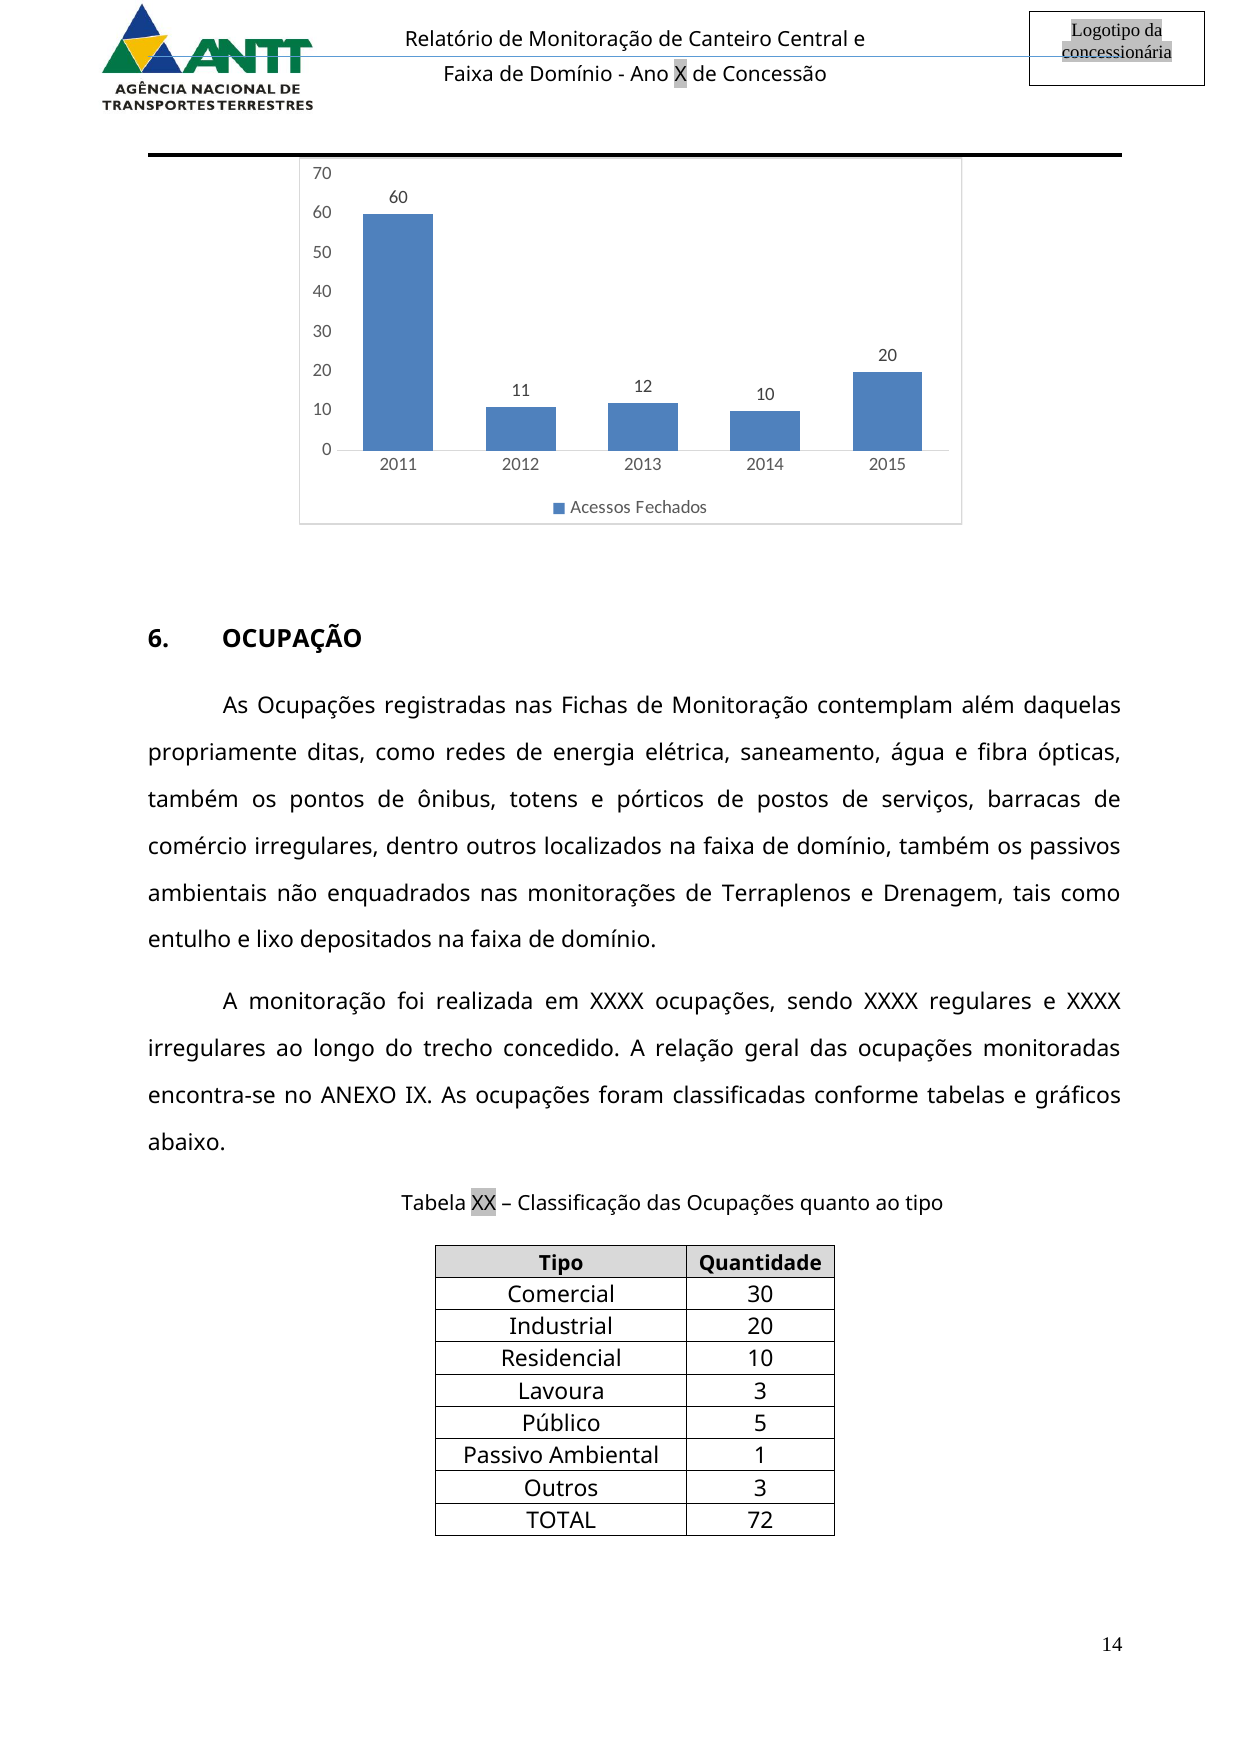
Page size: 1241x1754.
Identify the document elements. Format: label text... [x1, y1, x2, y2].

table_cell 1 [687, 1439, 834, 1470]
table_cell 72 [687, 1504, 834, 1535]
text Tabela XX – Classificação das Ocupações quanto ao tipo [496, 1188, 1122, 1216]
text Tabela XX – Classificação das Ocupações quanto ao tipo [148, 1188, 471, 1216]
picture [98, 0, 317, 115]
table_cell 3 [687, 1471, 834, 1503]
table_cell 10 [687, 1342, 834, 1373]
table_cell 30 [687, 1278, 834, 1309]
table_cell 3 [687, 1375, 834, 1406]
table_cell Lavoura [436, 1375, 686, 1406]
table_cell Passivo Ambiental [436, 1439, 686, 1470]
table_cell Comercial [436, 1278, 686, 1309]
table_cell 20 [687, 1310, 834, 1341]
table_header Tipo [436, 1246, 686, 1277]
table_cell Outros [436, 1471, 686, 1503]
table_cell 5 [687, 1407, 834, 1438]
table_cell TOTAL [436, 1504, 686, 1535]
text A monitoração foi realizada em XXXX ocupações, sendo XXXX regulares e XXXX irregulares ao longo do trecho concedido. A relação geral das ocupações monitoradas encontra-se no ANEXO IX. As ocupações foram classificadas conforme tabelas e gráficos abaixo. [148, 985, 1122, 1157]
table_cell Industrial [436, 1310, 686, 1341]
text As Ocupações registradas nas Fichas de Monitoração contemplam além daquelas propriamente ditas, como redes de energia elétrica, saneamento, água e fibra ópticas, também os pontos de ônibus, totens e pórticos de postos de serviços, barracas de comércio irregulares, dentro outros localizados na faixa de domínio, também os passivos ambientais não enquadrados nas monitorações de Terraplenos e Drenagem, tais como entulho e lixo depositados na faixa de domínio. [148, 689, 1122, 955]
table_header Quantidade [687, 1246, 834, 1277]
table_cell Residencial [436, 1342, 686, 1373]
list OCUPAÇÃO [148, 621, 1122, 655]
table_cell Público [436, 1407, 686, 1438]
